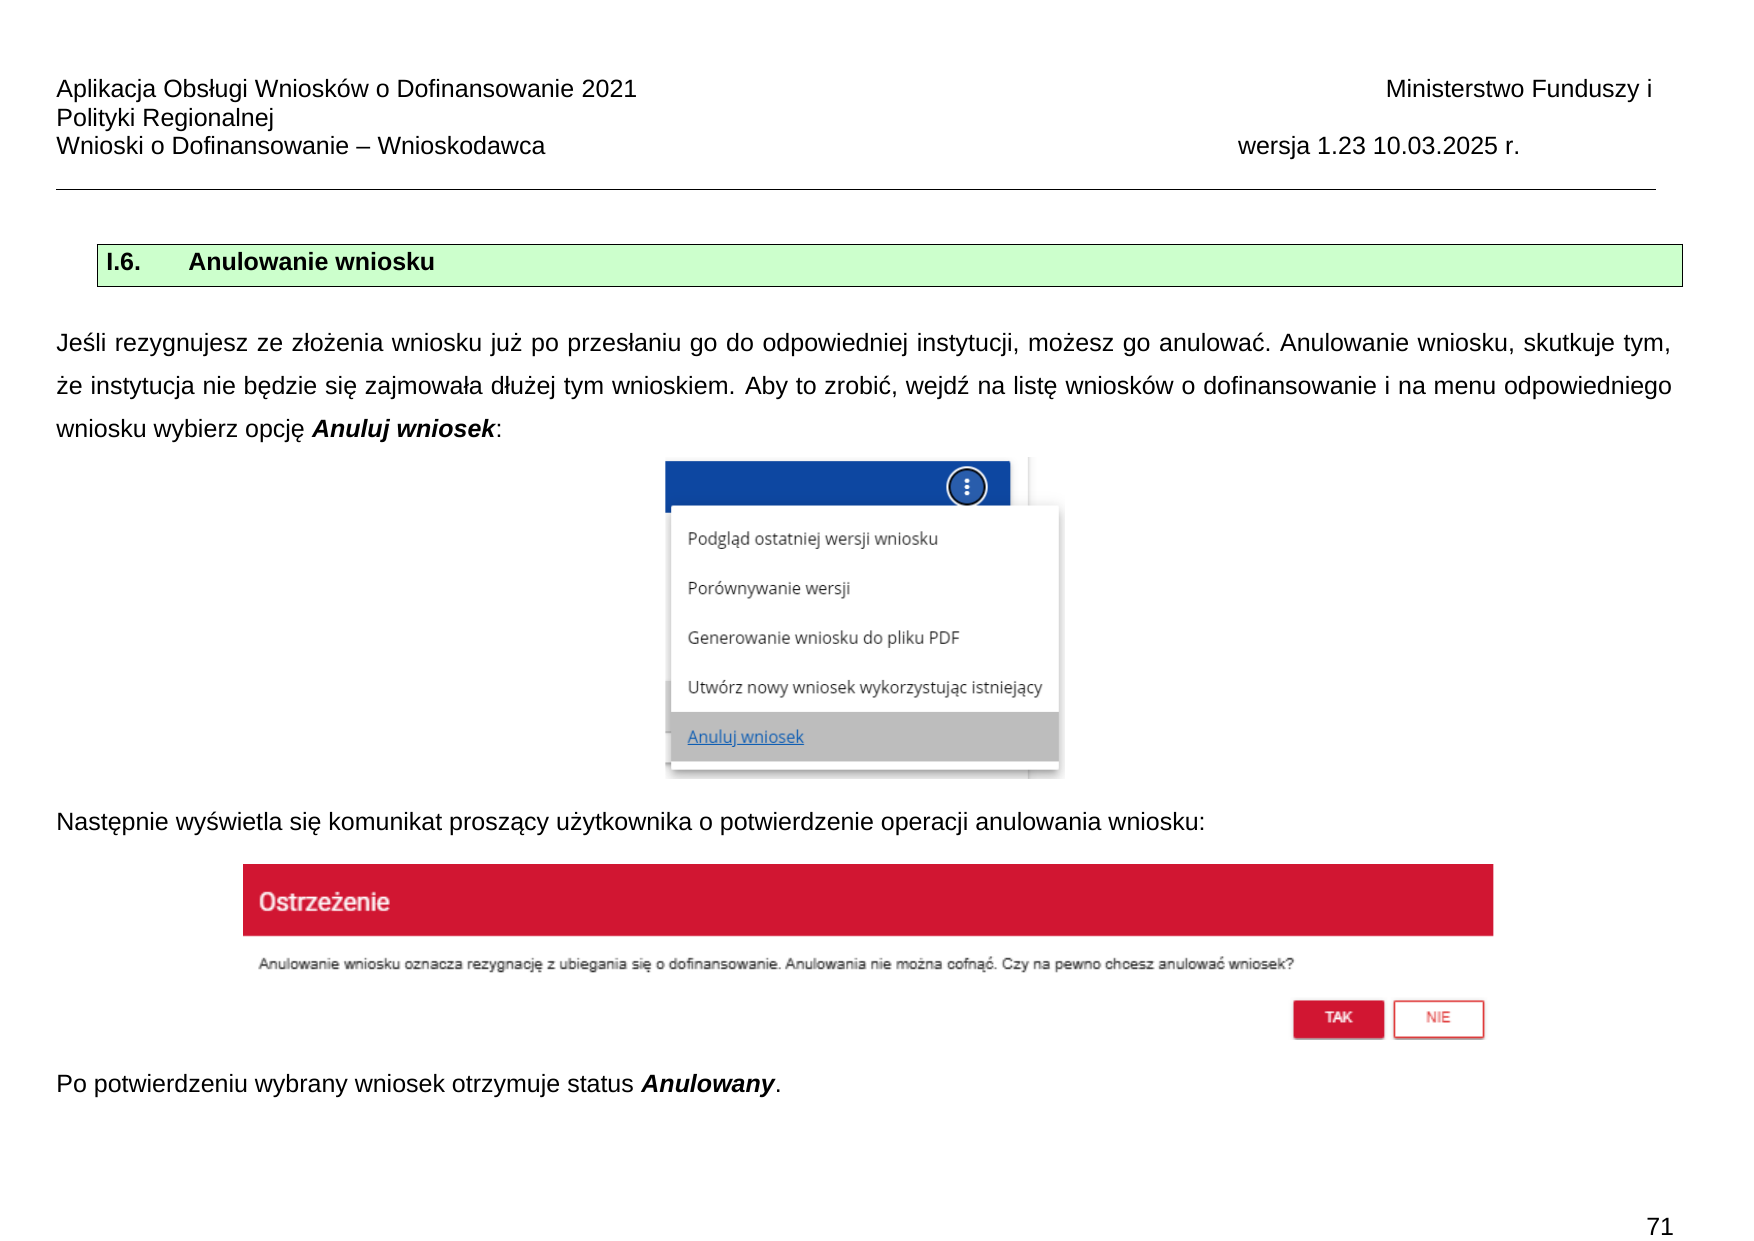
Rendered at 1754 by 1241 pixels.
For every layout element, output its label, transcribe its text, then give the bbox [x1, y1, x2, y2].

picture [243, 864, 1494, 1040]
picture [665, 457, 1065, 779]
text Po potwierdzeniu wybrany wniosek otrzymuje status Anulowany. [56, 1068, 1674, 1097]
text Następnie wyświetla się komunikat proszący użytkownika o potwierdzenie operacji anulowania wniosku: [56, 807, 1674, 836]
text Jeśli rezygnujesz ze złożenia wniosku już po przesłaniu go do odpowiedniej instytucji, możesz go anulować. Anulowanie wniosku, skutkuje tym, że instytucja nie będzie się zajmowała dłużej tym wnioskiem. Aby to zrobić, wejdź na listę wniosków o dofinansowanie i na menu odpowiedniego wniosku wybierz opcję Anuluj wniosek: [56, 328, 1674, 443]
subtitle Anulowanie wniosku [98, 245, 1682, 286]
